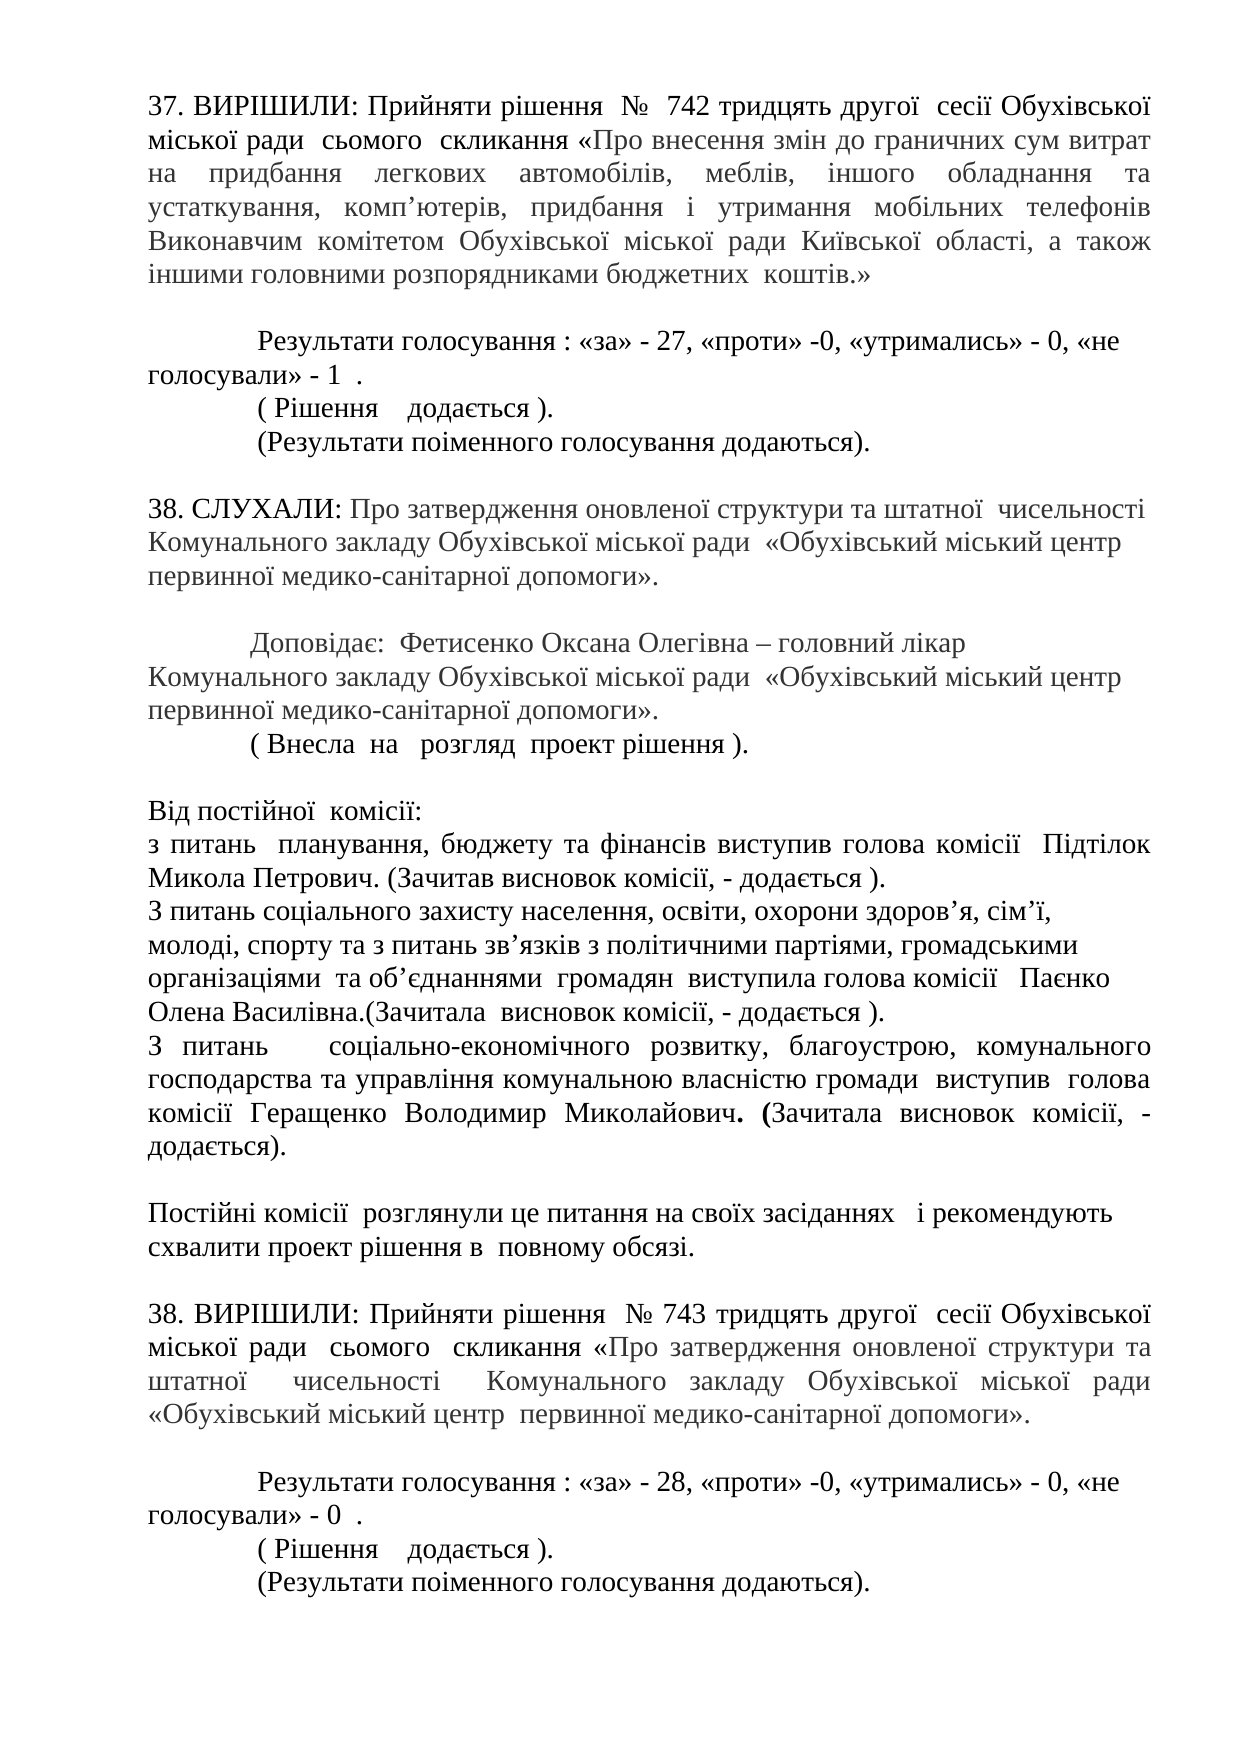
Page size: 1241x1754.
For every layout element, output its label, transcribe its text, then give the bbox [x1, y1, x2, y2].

text Доповідає: Фетисенко Оксана Олегівна – головний лікар Комунального закладу Обухівської міської ради «Обухівський міський центр первинної медико-санітарної допомоги». [148, 625, 1152, 726]
text З питань соціального захисту населення, освіти, охорони здоров’я, сім’ї, молоді, спорту та з питань зв’язків з політичними партіями, громадськими організаціями та об’єднаннями громадян виступила голова комісії Паєнко Олена Василівна.(Зачитала висновок комісії, - додається ). [148, 893, 1152, 1028]
text з питань планування, бюджету та фінансів виступив голова комісії Підтілок Микола Петрович. (Зачитав висновок комісії, - додається ). [148, 826, 1152, 893]
text ( Внесла на розгляд проект рішення ). [148, 726, 1152, 759]
subtitle ( Рішення додається ). [148, 1531, 1152, 1564]
subtitle Результати голосування : «за» - 27, «проти» -0, «утримались» - 0, «не голосували» - 1 . [148, 323, 1152, 390]
subtitle 38. СЛУХАЛИ: Про затвердження оновленої структури та штатної чисельності Комунального закладу Обухівської міської ради «Обухівський міський центр первинної медико-санітарної допомоги». [148, 491, 1152, 592]
subtitle (Результати поіменного голосування додаються). [148, 1564, 1152, 1598]
subtitle 38. ВИРІШИЛИ: Прийняти рішення № 743 тридцять другої сесії Обухівської міської ради сьомого скликання «Про затвердження оновленої структури та штатної чисельності Комунального закладу Обухівської міської ради «Обухівський міський центр первинної медико-санітарної допомоги». [148, 1296, 1152, 1430]
subtitle 37. ВИРІШИЛИ: Прийняти рішення № 742 тридцять другої сесії Обухівської міської ради сьомого скликання «Про внесення змін до граничних сум витрат на придбання легкових автомобілів, меблів, іншого обладнання та устаткування, комп’ютерів, придбання і утримання мобільних телефонів Виконавчим комітетом Обухівської міської ради Київської області, а також іншими головними розпорядниками бюджетних коштів.» [148, 88, 1152, 290]
subtitle (Результати поіменного голосування додаються). [148, 424, 1152, 457]
subtitle ( Рішення додається ). [148, 390, 1152, 424]
text Від постійної комісії: [148, 793, 1152, 826]
subtitle З питань соціально-економічного розвитку, благоустрою, комунального господарства та управління комунальною власністю громади виступив голова комісії Геращенко Володимир Миколайович. (Зачитала висновок комісії, - додається). [148, 1095, 1152, 1162]
subtitle Результати голосування : «за» - 28, «проти» -0, «утримались» - 0, «не голосували» - 0 . [148, 1464, 1152, 1531]
list Постійні комісії розглянули це питання на своїх засіданнях і рекомендують схвалити проект рішення в повному обсязі. [148, 1195, 1152, 1262]
